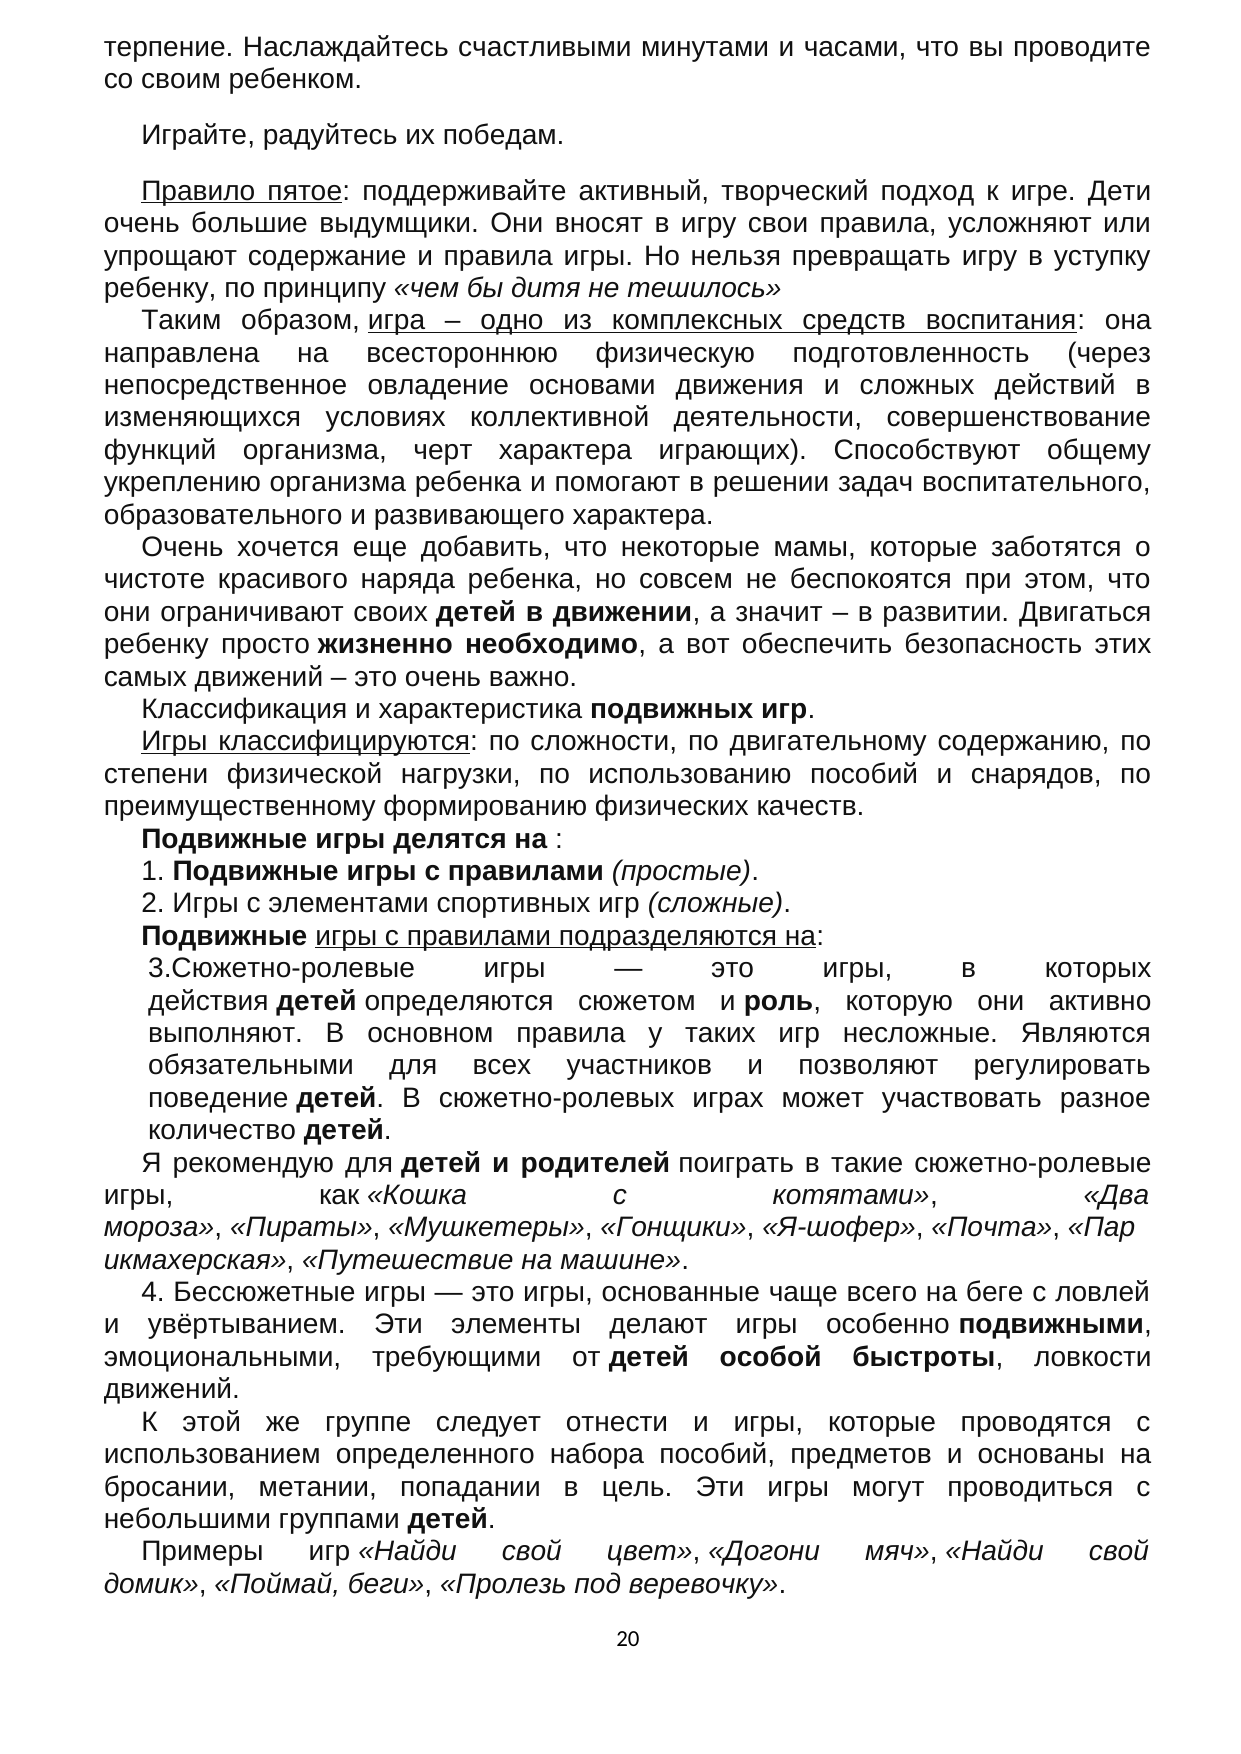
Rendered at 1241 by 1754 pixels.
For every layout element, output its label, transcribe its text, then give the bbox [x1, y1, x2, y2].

text 3.Сюжетно-ролевые игры — это игры, в которых действия детей определяются сюжетом и роль, которую они активно выполняют. В основном правила у таких игр несложные. Являются обязательными для всех участников и позволяют регулировать поведение детей. В сюжетно-ролевых играх может участвовать разное количество детей. [148, 951, 1152, 1146]
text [103, 29, 1152, 94]
text Подвижные игры с правилами подразделяются на: [103, 919, 1152, 951]
text Классификация и характеристика подвижных игр. [103, 692, 1152, 724]
text Я рекомендую для детей и родителей поиграть в такие сюжетно-ролевые игры, как «Кошка с котятами», «Два мороза», «Пираты», «Мушкетеры», «Гонщики», «Я-шофер», «Почта», «Парикмахерская», «Путешествие на машине». [103, 1146, 1152, 1275]
text Примеры игр «Найди свой цвет», «Догони мяч», «Найди свой домик», «Поймай, беги», «Пролезь под веревочку». [103, 1534, 1152, 1599]
text Таким образом, игра – одно из комплексных средств воспитания: она направлена на всестороннюю физическую подготовленность (через непосредственное овладение основами движения и сложных действий в изменяющихся условиях коллективной деятельности, совершенствование функций организма, черт характера играющих). Способствуют общему укреплению организма ребенка и помогают в решении задач воспитательного, образовательного и развивающего характера. [103, 303, 1152, 530]
text Игры классифицируются: по сложности, по двигательному содержанию, по степени физической нагрузки, по использованию пособий и снарядов, по преимущественному формированию физических качеств. [103, 724, 1152, 822]
text 2. Игры с элементами спортивных игр (сложные). [103, 886, 1152, 919]
text Очень хочется еще добавить, что некоторые мамы, которые заботятся о чистоте красивого наряда ребенка, но совсем не беспокоятся при этом, что они ограничивают своих детей в движении, а значит – в развитии. Двигаться ребенку просто жизненно необходимо, а вот обеспечить безопасность этих самых движений – это очень важно. [103, 530, 1152, 692]
text Играйте, радуйтесь их победам. [103, 118, 1152, 150]
text Правило пятое: поддерживайте активный, творческий подход к игре. Дети очень большие выдумщики. Они вносят в игру свои правила, усложняют или упрощают содержание и правила игры. Но нельзя превращать игру в уступку ребенку, по принципу «чем бы дитя не тешилось» [103, 174, 1152, 303]
text 4. Бессюжетные игры — это игры, основанные чаще всего на беге с ловлей и увёртыванием. Эти элементы делают игры особенно подвижными, эмоциональными, требующими от детей особой быстроты, ловкости движений. [103, 1275, 1152, 1405]
text Подвижные игры делятся на : [103, 822, 1152, 854]
text К этой же группе следует отнести и игры, которые проводятся с использованием определенного набора пособий, предметов и основаны на бросании, метании, попадании в цель. Эти игры могут проводиться с небольшими группами детей. [103, 1405, 1152, 1534]
text 1. Подвижные игры с правилами (простые). [103, 854, 1152, 886]
